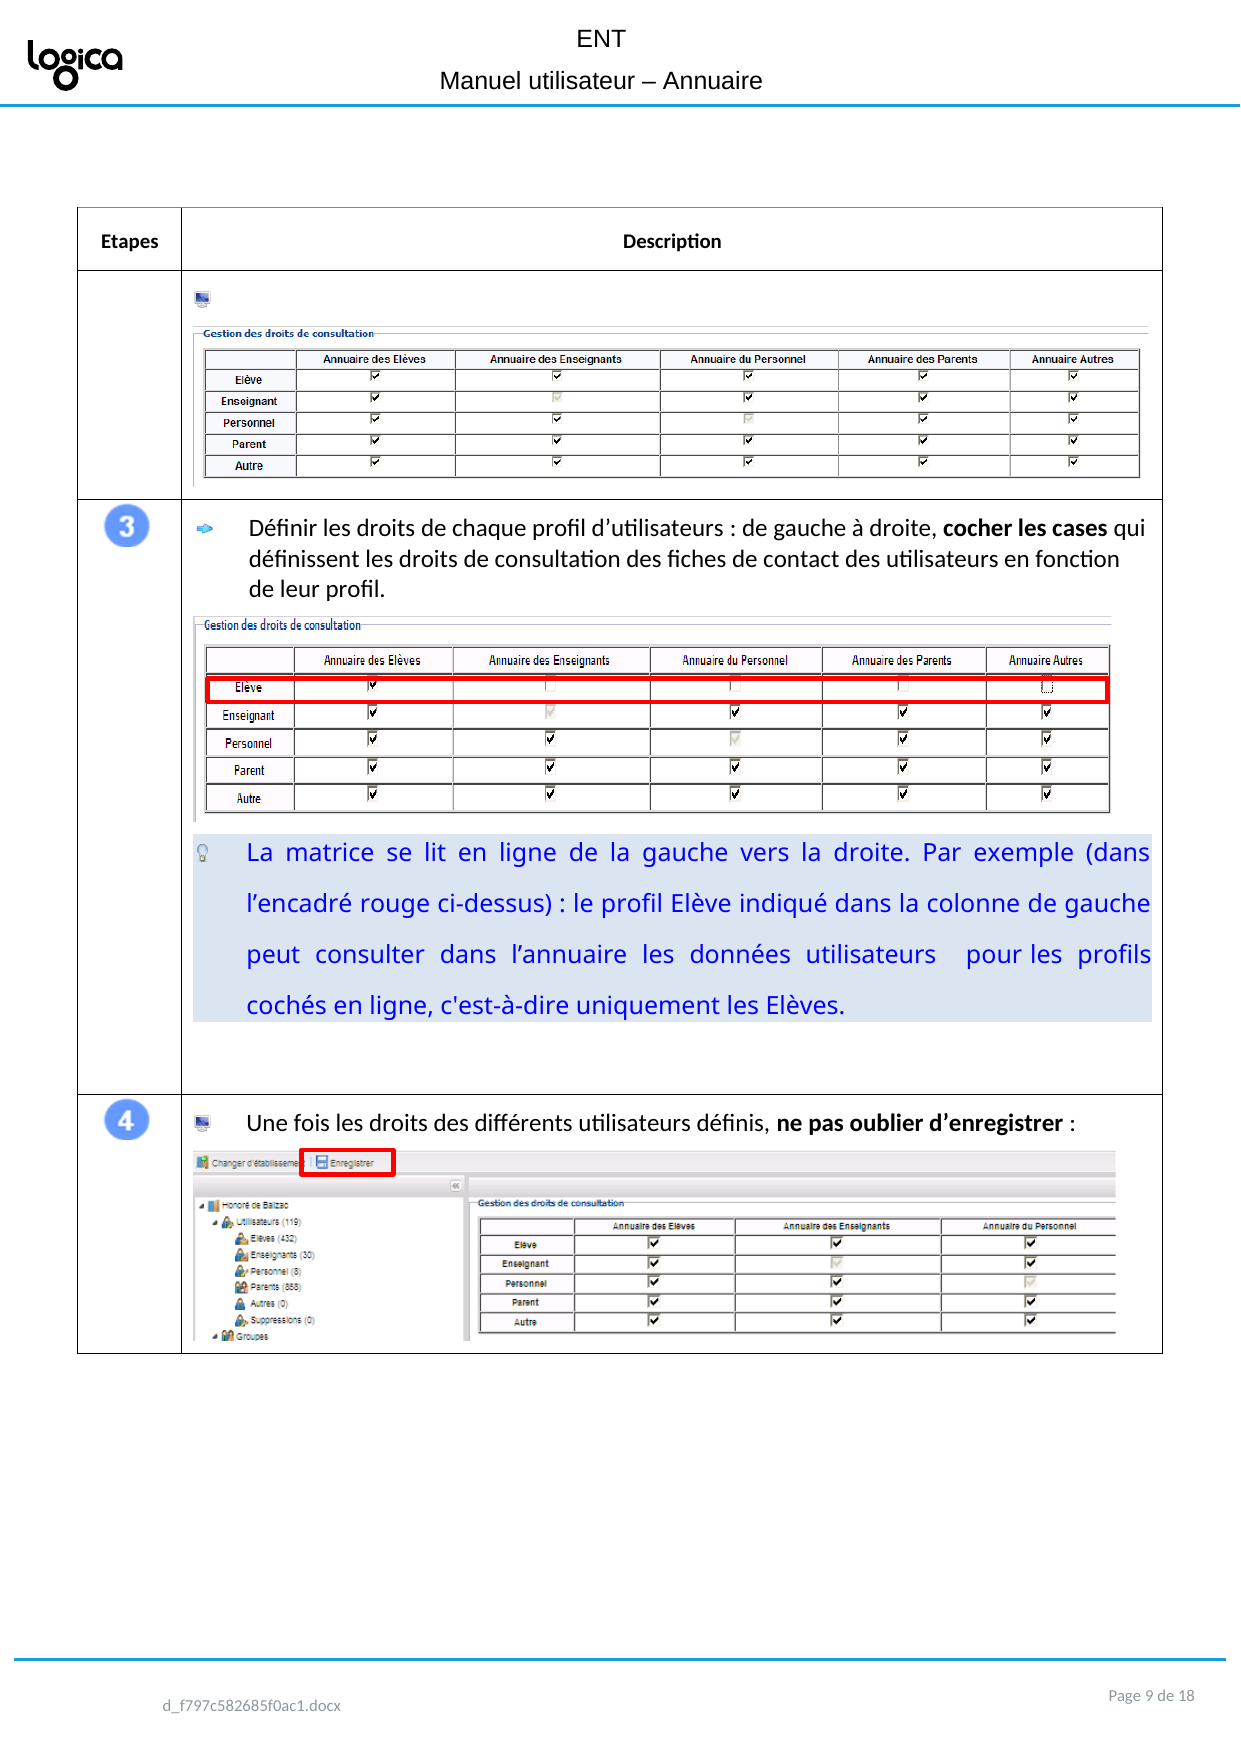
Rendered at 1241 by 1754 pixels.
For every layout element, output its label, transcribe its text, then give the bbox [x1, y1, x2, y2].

picture [196, 520, 213, 537]
table_header Etapes [78, 208, 181, 270]
picture [194, 844, 211, 862]
picture [101, 1098, 153, 1140]
picture [194, 1115, 211, 1132]
picture [193, 326, 1149, 487]
table_cell [78, 271, 181, 499]
picture [101, 503, 153, 547]
picture [304, 1152, 391, 1172]
table_header Description [182, 208, 1162, 270]
picture [193, 1150, 1116, 1341]
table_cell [182, 271, 1162, 499]
table_cell [78, 500, 181, 1094]
table_cell Une fois les droits des différents utilisateurs définis, ne pas oublier d’enregistrer : [182, 1095, 1162, 1353]
picture [194, 291, 211, 308]
table_cell Définir les droits de chaque profil d’utilisateurs : de gauche à droite, cocher les cases qui définissent les droits de consultation des fiches de contact des utilisateurs en fonction de leur profil. La matrice se lit en ligne de la gauche vers exemple (dans l’encadré rouge ci-dessus) : le profil Elève indiqué dans la colonne de gauche peut consulter dans l’annuaire les données utilisateurs pour les profils cochés en ligne, c'est-à-dire uniquement les Elèves. [182, 500, 1162, 1094]
table_cell [78, 1095, 181, 1353]
picture [193, 616, 1112, 822]
